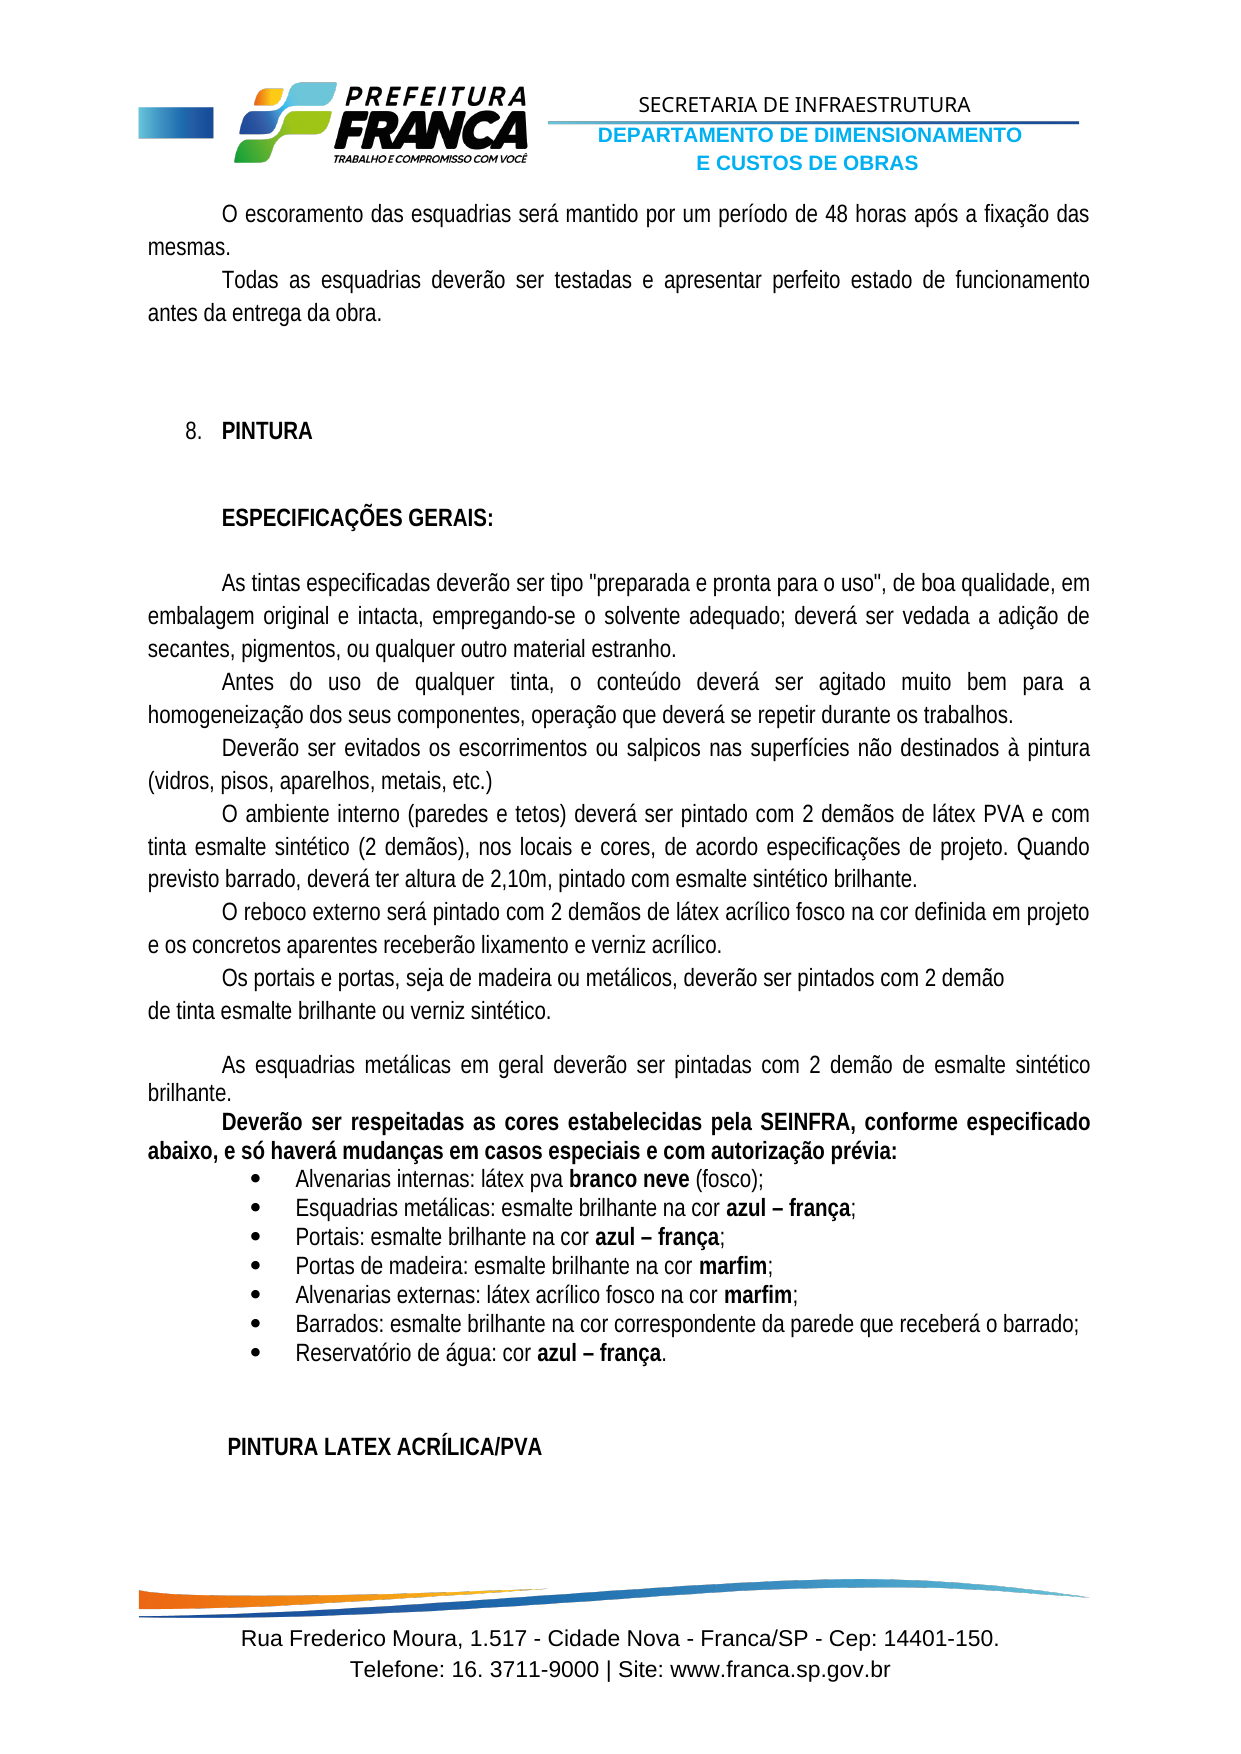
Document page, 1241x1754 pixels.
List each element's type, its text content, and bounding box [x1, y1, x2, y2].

list Reservatório de água: cor azul – frança. [251, 1337, 1092, 1366]
text O reboco externo será pintado com 2 demãos de látex acrílico fosco na cor definida em projeto e os concretos aparentes receberão lixamento e verniz acrílico. [148, 897, 1092, 959]
list Esquadrias metálicas: esmalte brilhante na cor azul – frança; [251, 1193, 1092, 1222]
picture [138, 82, 1080, 163]
picture [751, 158, 764, 163]
list Alvenarias internas: látex pva branco neve (fosco); [251, 1164, 1092, 1193]
text Antes do uso de qualquer tinta, o conteúdo deverá ser agitado muito bem para a homogeneização dos seus componentes, operação que deverá se repetir durante os trabalhos. [148, 667, 1092, 728]
text ESPECIFICAÇÕES GERAIS: [148, 503, 1092, 532]
list Barrados: esmalte brilhante na cor correspondente da parede que receberá o barrado; [251, 1309, 1092, 1337]
text PINTURA LATEX ACRÍLICA/PVA [148, 1432, 1092, 1461]
text As tintas especificadas deverão ser tipo "preparada e pronta para o uso", de boa qualidade, em embalagem original e intacta, empregando-se o solvente adequado; deverá ser vedada a adição de secantes, pigmentos, ou qualquer outro material estranho. [148, 568, 1092, 663]
text Deverão ser respeitadas as cores estabelecidas pela SEINFRA, conforme especificado abaixo, e só haverá mudanças em casos especiais e com autorização prévia: [148, 1107, 1092, 1164]
list PINTURA [185, 416, 1092, 445]
text Todas as esquadrias deverão ser testadas e apresentar perfeito estado de funcionamento antes da entrega da obra. [148, 265, 1092, 327]
text O ambiente interno (paredes e tetos) deverá ser pintado com 2 demãos de látex PVA e com tinta esmalte sintético (2 demãos), nos locais e cores, de acordo especificações de projeto. Quando previsto barrado, deverá ter altura de 2,10m, pintado com esmalte sintético brilhante. [148, 798, 1092, 893]
picture [138, 1579, 1090, 1618]
text Os portais e portas, seja de madeira ou metálicos, deverão ser pintados com 2 demão [148, 963, 1092, 992]
text O escoramento das esquadrias será mantido por um período de 48 horas após a fixação das mesmas. [148, 199, 1092, 261]
text As esquadrias metálicas em geral deverão ser pintadas com 2 demão de esmalte sintético brilhante. [148, 1050, 1092, 1107]
list Portais: esmalte brilhante na cor azul – frança; [251, 1222, 1092, 1251]
list Alvenarias externas: látex acrílico fosco na cor marfim; [251, 1280, 1092, 1309]
list Portas de madeira: esmalte brilhante na cor marfim; [251, 1251, 1092, 1280]
text Deverão ser evitados os escorrimentos ou salpicos nas superfícies não destinados à pintura (vidros, pisos, aparelhos, metais, etc.) [148, 733, 1092, 794]
text de tinta esmalte brilhante ou verniz sintético. [148, 996, 1092, 1025]
